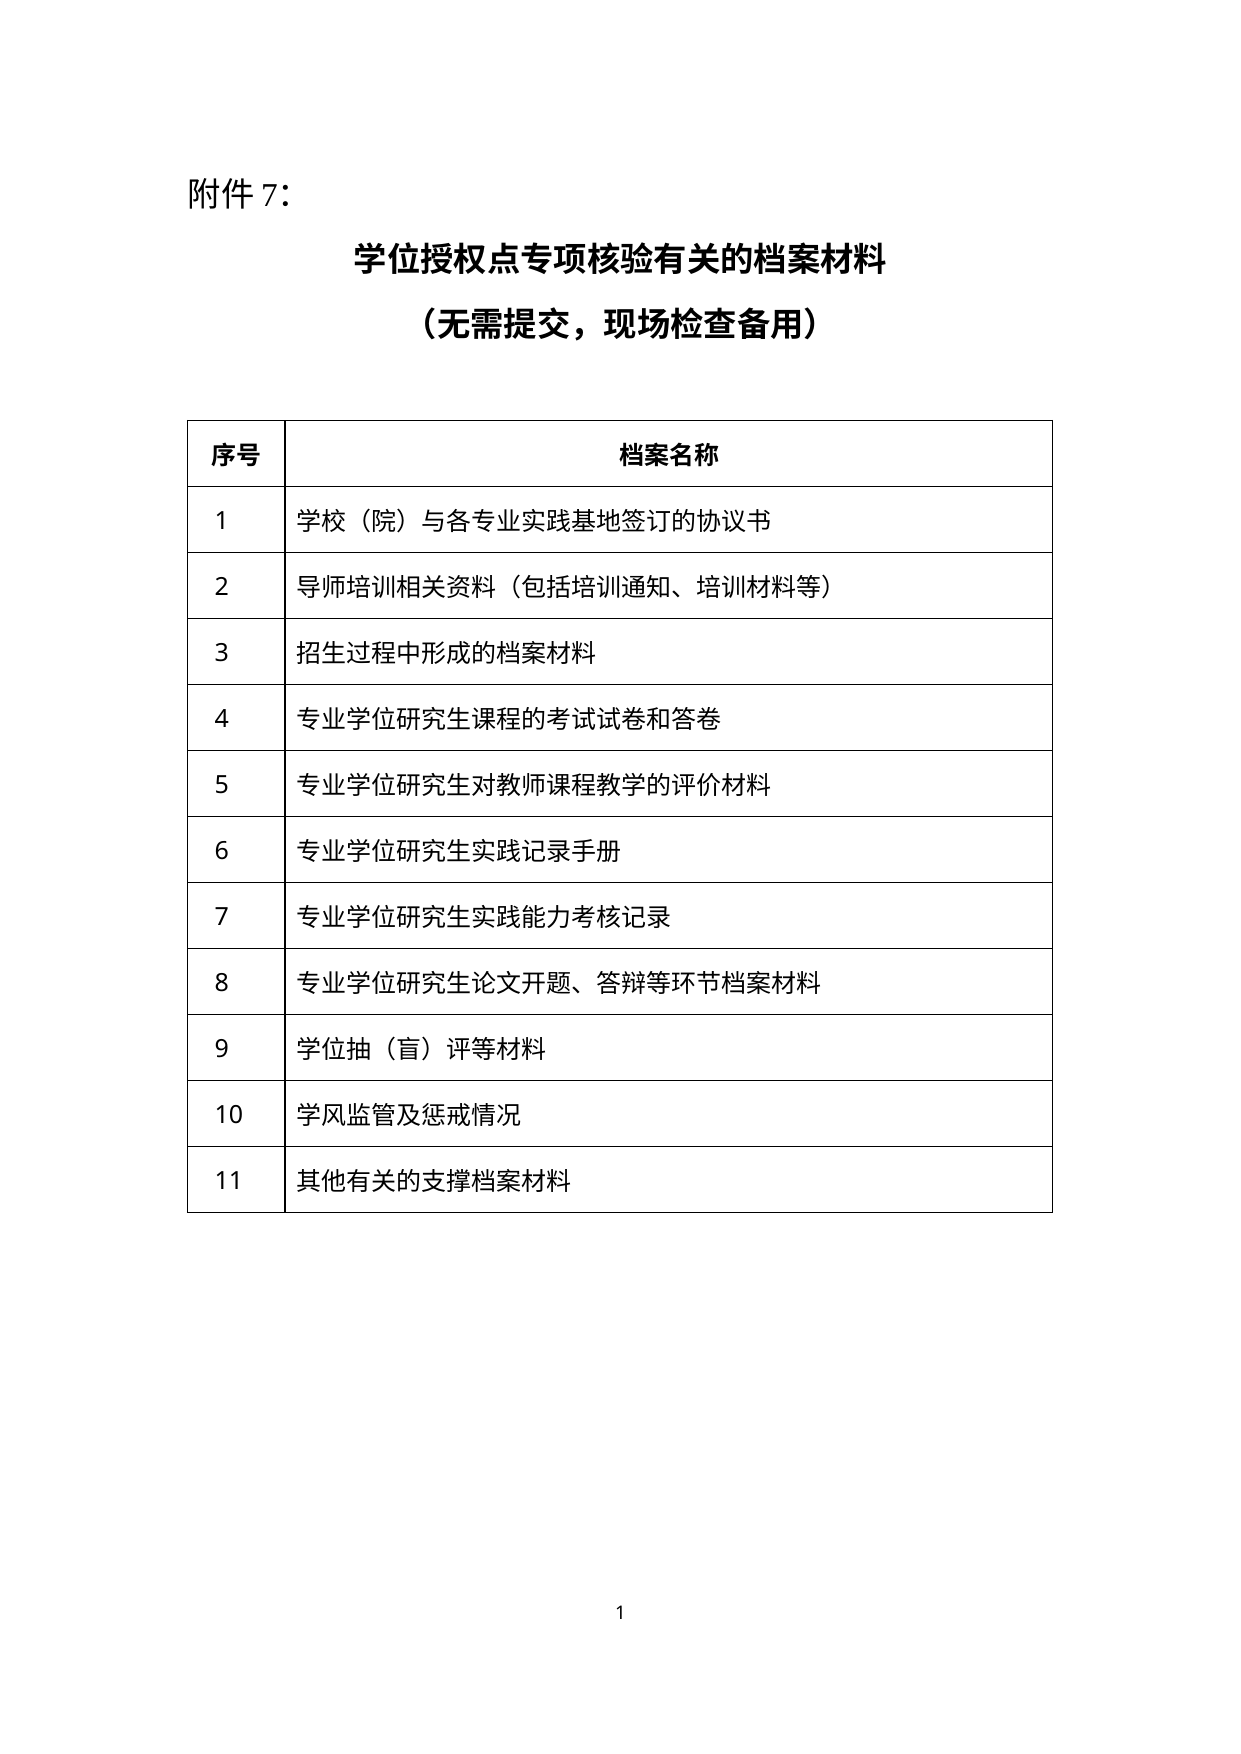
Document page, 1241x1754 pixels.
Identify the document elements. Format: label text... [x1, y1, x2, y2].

table_cell 专业学位研究生实践能力考核记录 [286, 883, 1052, 948]
table_cell [188, 553, 284, 618]
table_cell 学位抽（盲）评等材料 [286, 1015, 1052, 1080]
table_cell [188, 619, 284, 684]
table_cell [188, 1081, 284, 1146]
table_cell [188, 883, 284, 948]
table_cell [188, 487, 284, 552]
table_cell 学风监管及惩戒情况 [286, 1081, 1052, 1146]
table_cell 专业学位研究生论文开题、答辩等环节档案材料 [286, 949, 1052, 1014]
table_cell 招生过程中形成的档案材料 [286, 619, 1052, 684]
table_cell [188, 1015, 284, 1080]
table_cell 学校（院）与各专业实践基地签订的协议书 [286, 487, 1052, 552]
table_cell [188, 685, 284, 750]
table_cell 其他有关的支撑档案材料 [286, 1147, 1052, 1212]
table_cell 专业学位研究生实践记录手册 [286, 817, 1052, 882]
text 附件7： [187, 160, 1053, 225]
table_header 序号 [188, 421, 284, 486]
table_cell [188, 817, 284, 882]
text （无需提交，现场检查备用） [187, 290, 1053, 355]
table_cell [188, 1147, 284, 1212]
table_cell [188, 751, 284, 816]
text 学位授权点专项核验有关的档案材料 [187, 225, 1053, 290]
table_cell 专业学位研究生课程的考试试卷和答卷 [286, 685, 1052, 750]
table_cell 导师培训相关资料（包括培训通知、培训材料等） [286, 553, 1052, 618]
table_cell 专业学位研究生对教师课程教学的评价材料 [286, 751, 1052, 816]
table_header 档案名称 [286, 421, 1052, 486]
table_cell [188, 949, 284, 1014]
